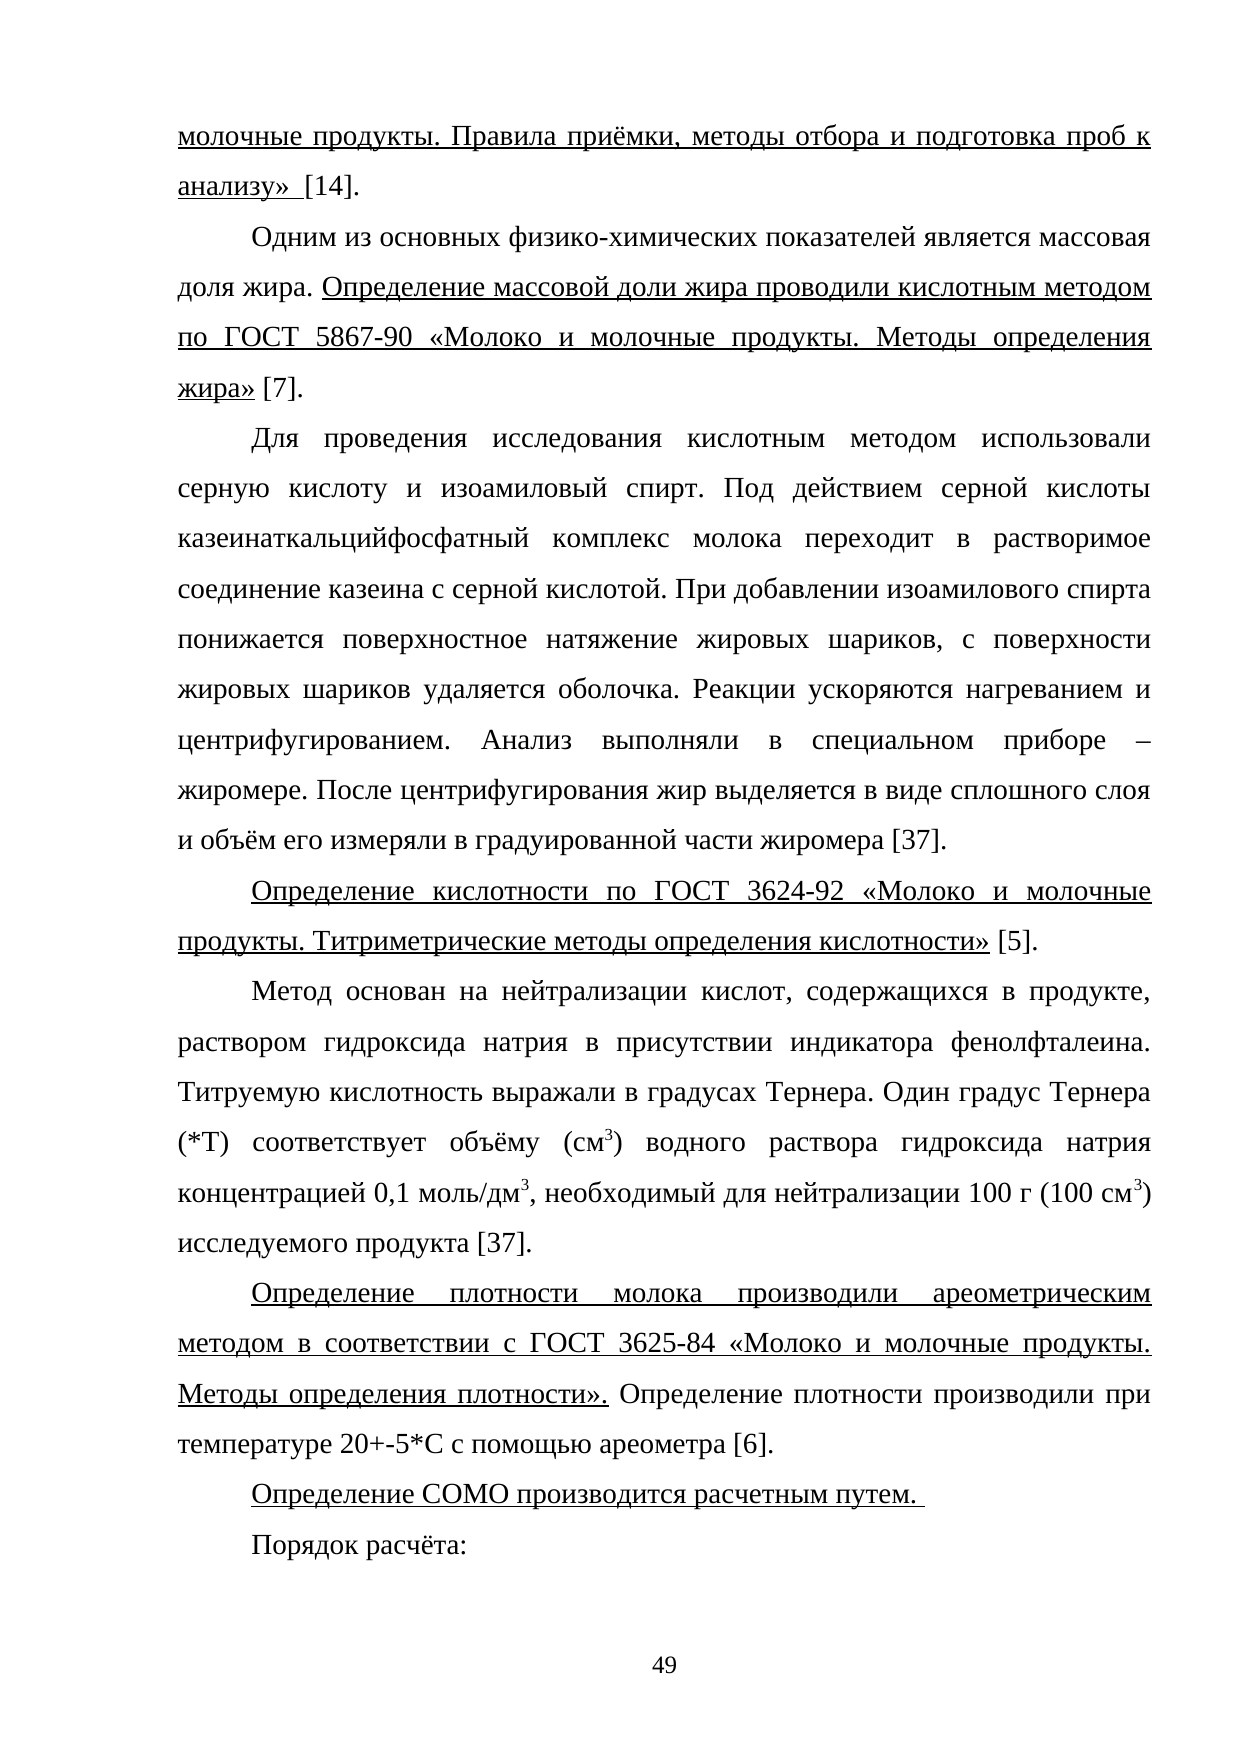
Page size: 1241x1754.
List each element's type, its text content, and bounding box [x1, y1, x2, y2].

text Порядок расчёта: [177, 1527, 1152, 1560]
text Определение кислотности по ГОСТ 3624-92 «Молоко и молочные продукты. Титриметрические методы определения кислотности» [5]. [177, 873, 1152, 957]
text Для проведения исследования кислотным методом использовали серную кислоту и изоамиловый спирт. Под действием серной кислоты казеинаткальцийфосфатный комплекс молока переходит в растворимое соединение казеина с серной кислотой. При добавлении изоамилового спирта понижается поверхностное натяжение жировых шариков, с поверхности жировых шариков удаляется оболочка. Реакции ускоряются нагреванием и центрифугированием. Анализ выполняли в специальном приборе – жиромере. После центрифугирования жир выделяется в виде сплошного слоя и объём его измеряли в градуированной части жиромера [37]. [177, 420, 1152, 856]
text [177, 118, 1152, 202]
text Определение плотности молока производили ареометрическим методом в соответствии с ГОСТ 3625-84 «Молоко и молочные продукты. Методы определения плотности». Определение плотности производили при температуре 20+-5*С c помощью ареометра [6]. [177, 1356, 1152, 1460]
text Метод основан на нейтрализации кислот, содержащихся в продукте, раствором гидроксида натрия в присутствии индикатора фенолфталеина. Титруемую кислотность выражали в градусах Тернера. Один градус Тернера (*Т) соответствует объёму (см3) водного раствора гидроксида натрия концентрацией 0,1 моль/дм3, необходимый для нейтрализации (100 см3) исследуемого продукта [37]. [177, 973, 1152, 1258]
text Одним из основных физико-химических показателей является массовая доля жира. Определение массовой доли жира проводили кислотным методом по ГОСТ 5867-90 «Молоко и молочные продукты. Методы определения жира» [7]. [177, 349, 1152, 403]
text Одним из основных физико-химических показателей является массовая доля жира. Определение массовой доли жира проводили кислотным методом по ГОСТ 5867-90 «Молоко и молочные продукты. Методы определения жира» [7]. [177, 219, 1152, 348]
text Определение плотности молока производили ареометрическим методом в соответствии с ГОСТ 3625-84 «Молоко и молочные продукты. Методы определения плотности». Определение плотности производили при температуре 20+-5*С c помощью ареометра [6]. [177, 1275, 1152, 1355]
text Определение СОМО производится расчетным путем. [177, 1477, 1152, 1510]
